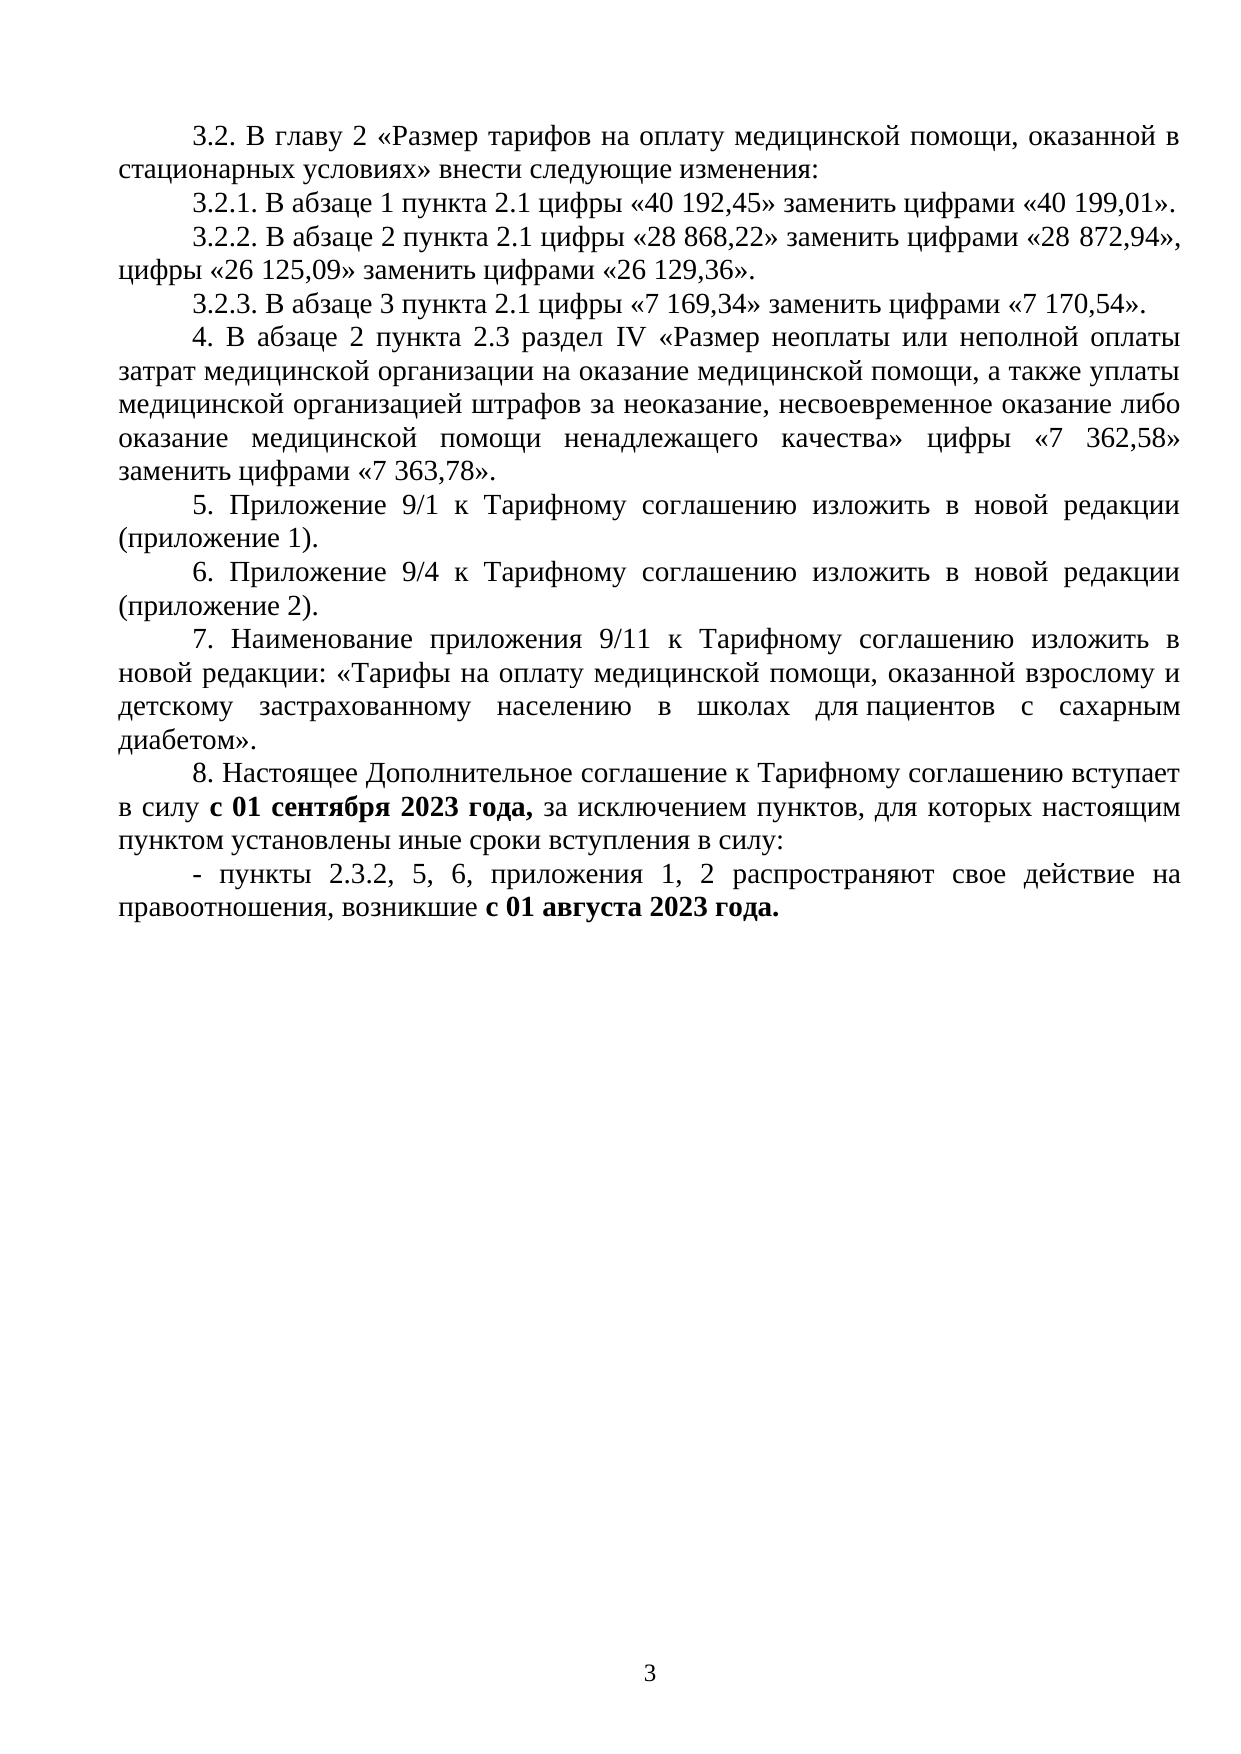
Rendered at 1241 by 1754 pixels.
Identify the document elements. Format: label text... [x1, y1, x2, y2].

text 8. Настоящее Дополнительное соглашение к Тарифному соглашению вступает в силу с 01 сентября 2023 года, за исключением пунктов, для которых настоящим пунктом установлены иные сроки вступления в силу: [118, 789, 1181, 856]
text 7. Наименование приложения 9/11 к Тарифному соглашению изложить в новой редакции: «Тарифы на оплату медицинской помощи, оказанной взрослому и детскому застрахованному населению в школах для пациентов с сахарным диабетом». [118, 682, 1181, 755]
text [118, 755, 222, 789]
text 3.2.3. В абзаце 3 пункта 2.1 цифры «7 169,34» заменить цифрами «7 170,54». [118, 286, 1181, 319]
text 7. Наименование приложения 9/11 к Тарифному соглашению изложить в новой редакции: «Тарифы на оплату медицинской помощи, оказанной взрослому и детскому застрахованному населению в школах для пациентов с сахарным диабетом». [118, 621, 1181, 688]
text 3.2.1. В абзаце 1 пункта 2.1 цифры «40 192,45» заменить цифрами «40 199,01». [118, 185, 1181, 219]
text 4. В абзаце 2 пункта 2.3 раздел IV «Размер неоплаты или неполной оплаты затрат медицинской организации на оказание медицинской помощи, а также уплаты медицинской организацией штрафов за неоказание, несвоевременное оказание либо оказание медицинской помощи ненадлежащего качества» цифры «7 362,58» заменить цифрами «7 363,78». [118, 319, 1181, 487]
text - пункты 2.3.2, 5, 6, приложения 1, 2 распространяют свое действие на правоотношения, возникшие с 01 августа 2023 года. [118, 856, 1181, 923]
text 6. Приложение 9/4 к Тарифному соглашению изложить в новой редакции (приложение 2). [118, 554, 1181, 621]
text 3.2.2. В абзаце 2 пункта 2.1 цифры «28 868,22» заменить цифрами «28 872,94», цифры «26 125,09» заменить цифрами «26 129,36». [118, 219, 1181, 286]
text 3.2. В главу 2 «Размер тарифов на оплату медицинской помощи, оказанной в стационарных условиях» внести следующие изменения: [118, 118, 1181, 185]
text 5. Приложение 9/1 к Тарифному соглашению изложить в новой редакции (приложение 1). [118, 487, 1181, 554]
